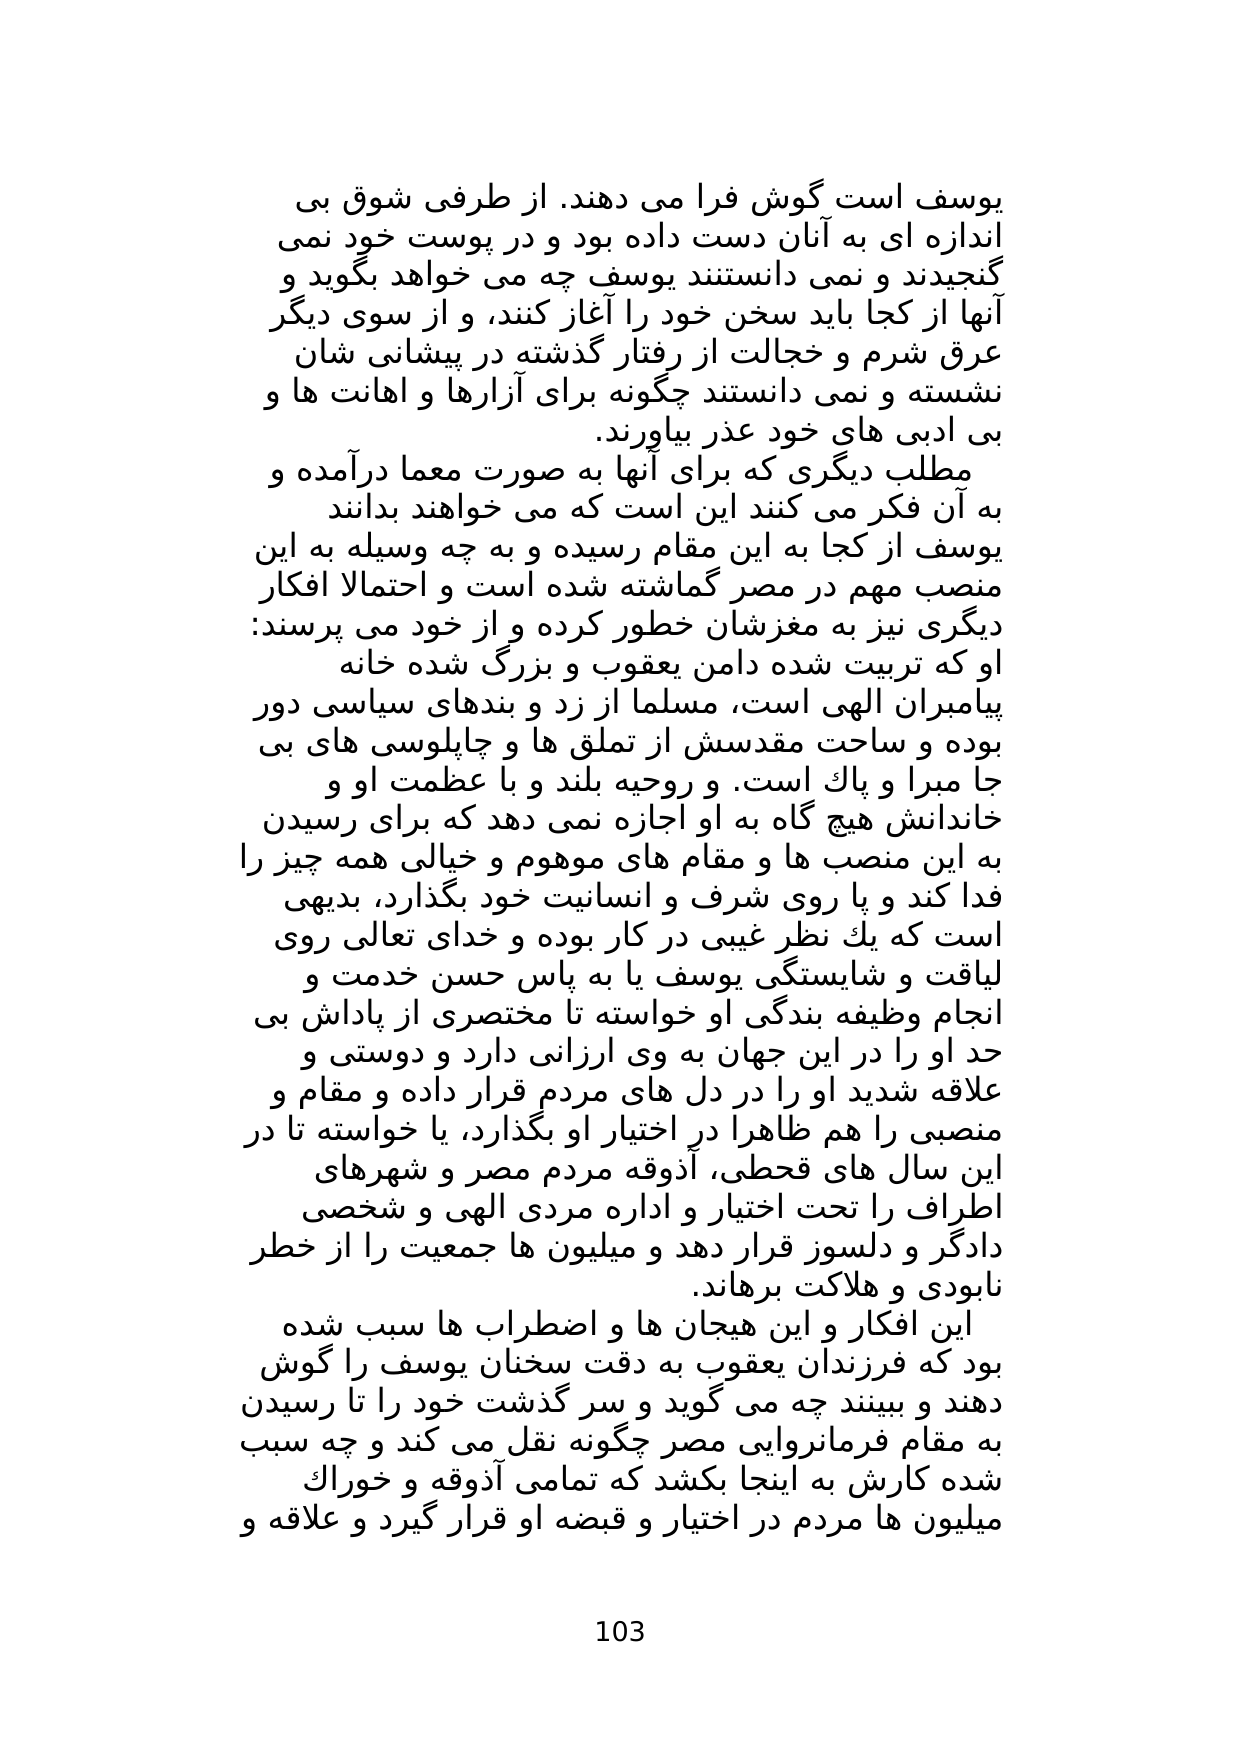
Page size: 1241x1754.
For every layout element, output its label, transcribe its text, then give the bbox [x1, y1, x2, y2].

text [236, 177, 1004, 449]
text مطلب ديگرى كه براى آنها به صورت معما درآمده و به آن فكر مى كنند اين است كه مى خواهند بدانند يوسف از كجا به اين مقام رسيده و به چه وسيله به اين منصب مهم در مصر گماشته شده است و احتمالا افكار ديگرى نيز به مغزشان خطور كرده و از خود مى پرسند: او كه تربيت شده دامن يعقوب و بزرگ شده خانه پيامبران الهى است، مسلما از زد و بندهاى سياسى دور بوده و ساحت مقدسش از تملق ها و چاپلوسى هاى بى جا مبرا و پاك است. و روحيه بلند و با عظمت او و خاندانش هيچ گاه به او اجازه نمى دهد كه براى رسيدن به اين منصب ها و مقام هاى موهوم و خيالى همه چيز را فدا كند و پا روى شرف و انسانيت خود بگذارد، بديهى است كه يك نظر غيبى در كار بوده و خداى تعالى روى لياقت و شايستگى يوسف يا به پاس حسن خدمت و انجام وظيفه بندگى او خواسته تا مختصرى از پاداش بى حد او را در اين جهان به وى ارزانى دارد و دوستى و علاقه شديد او را در دل هاى مردم قرار داده و مقام و منصبى را هم ظاهرا در اختيار او بگذارد، يا خواسته تا در اين سال هاى قحطى، آذوقه مردم مصر و شهرهاى اطراف را تحت اختيار و اداره مردى الهى و شخصى دادگر و دلسوز قرار دهد و ميليون ها جمعيت را از خطر نابودى و هلاكت برهاند. [236, 449, 1004, 1304]
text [236, 1304, 1004, 1537]
